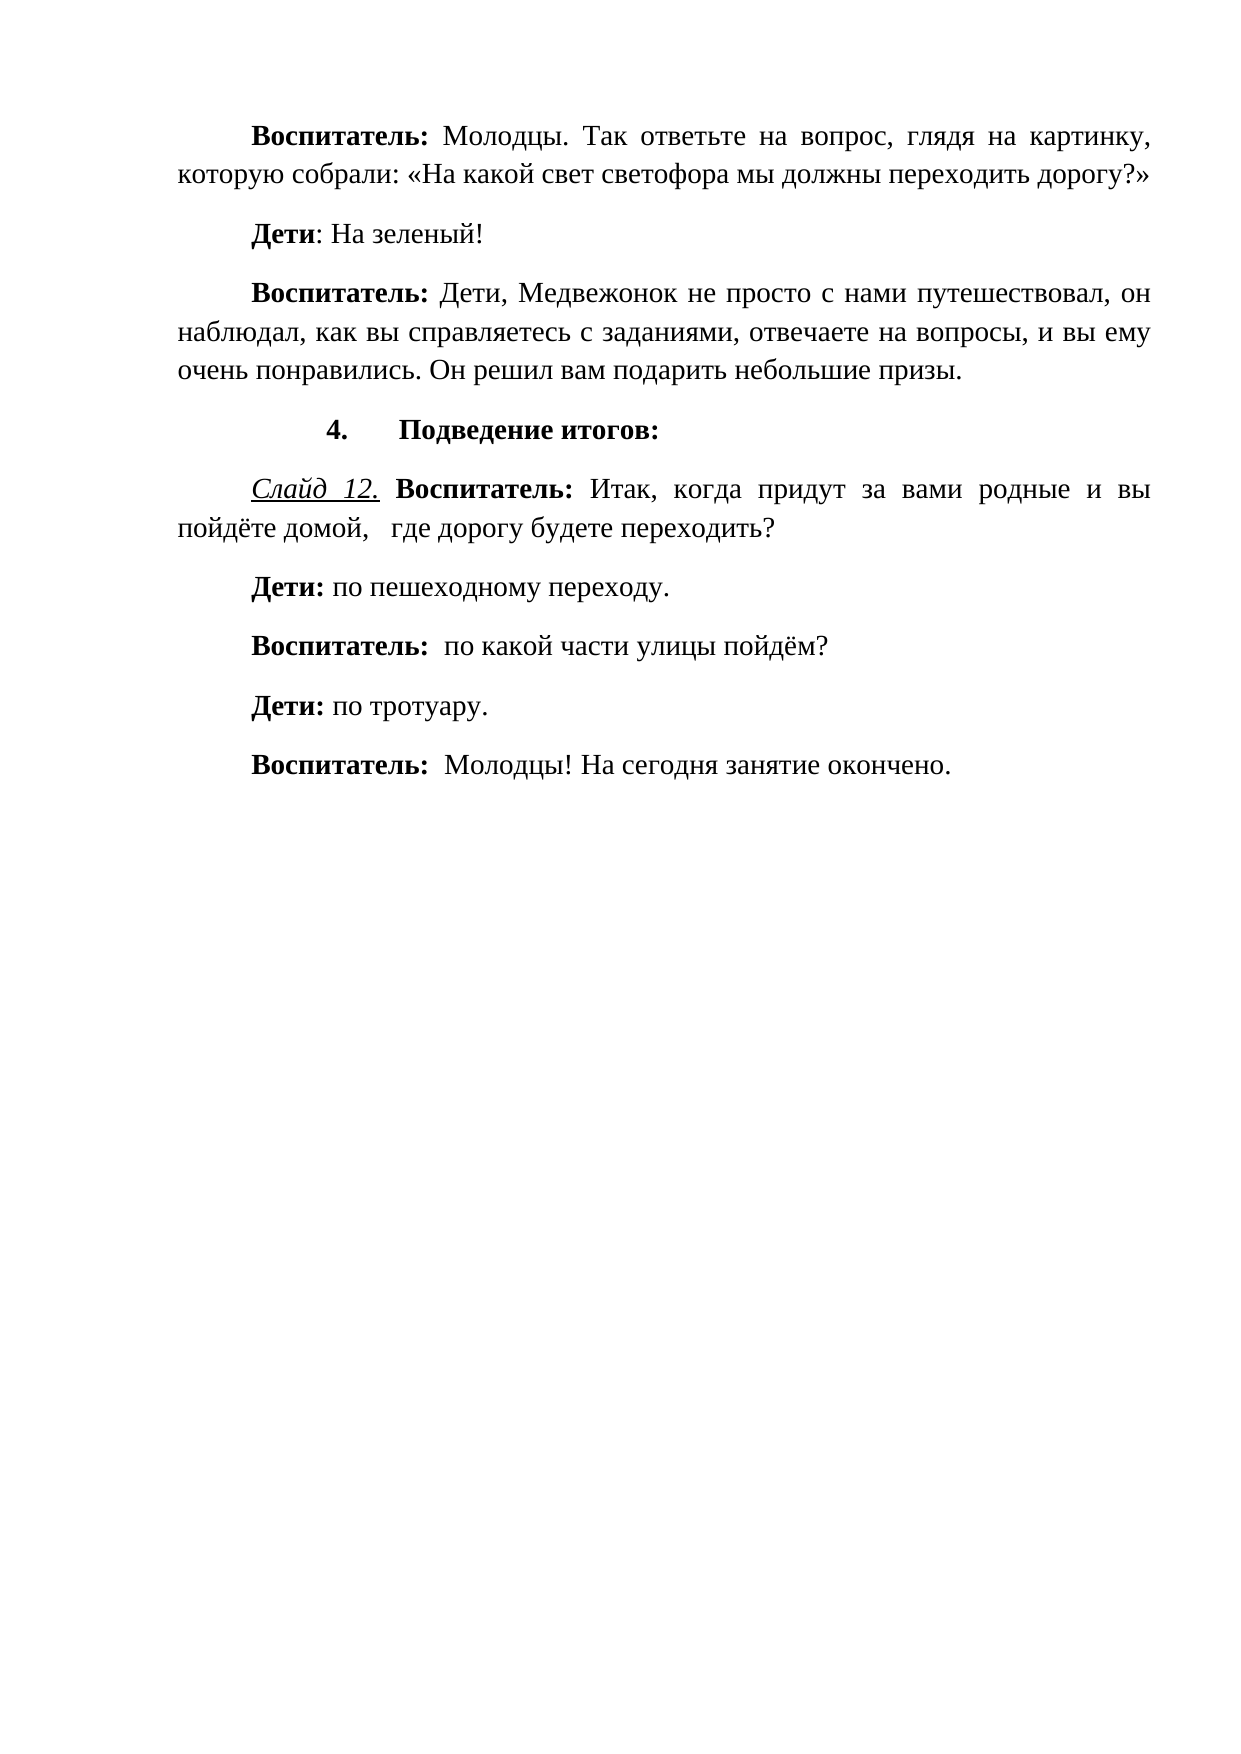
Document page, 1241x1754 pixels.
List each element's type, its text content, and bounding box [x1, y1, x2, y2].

text Воспитатель: Молодцы! На сегодня занятие окончено. [177, 747, 1152, 781]
text Воспитатель: по какой части улицы пойдём? [177, 628, 1152, 662]
text Воспитатель: Молодцы. Так ответьте на вопрос, глядя на картинку, которую собрали: «На какой свет светофора мы должны переходить дорогу?» [177, 118, 1152, 190]
text Дети: по пешеходному переходу. [177, 569, 1152, 603]
text Воспитатель: Дети, Медвежонок не просто с нами путешествовал, он наблюдал, как вы справляетесь с заданиями, отвечаете на вопросы, и вы ему очень понравились. Он решил вам подарить небольшие призы. [177, 275, 1152, 386]
text Дети: по тротуару. [177, 688, 1152, 721]
list Подведение итогов: [252, 412, 1152, 445]
text Дети: На зеленый! [177, 216, 1152, 249]
text Слайд 12. Воспитатель: Итак, когда придут за вами родные и вы пойдёте домой, где дорогу будете переходить? [177, 471, 1152, 543]
